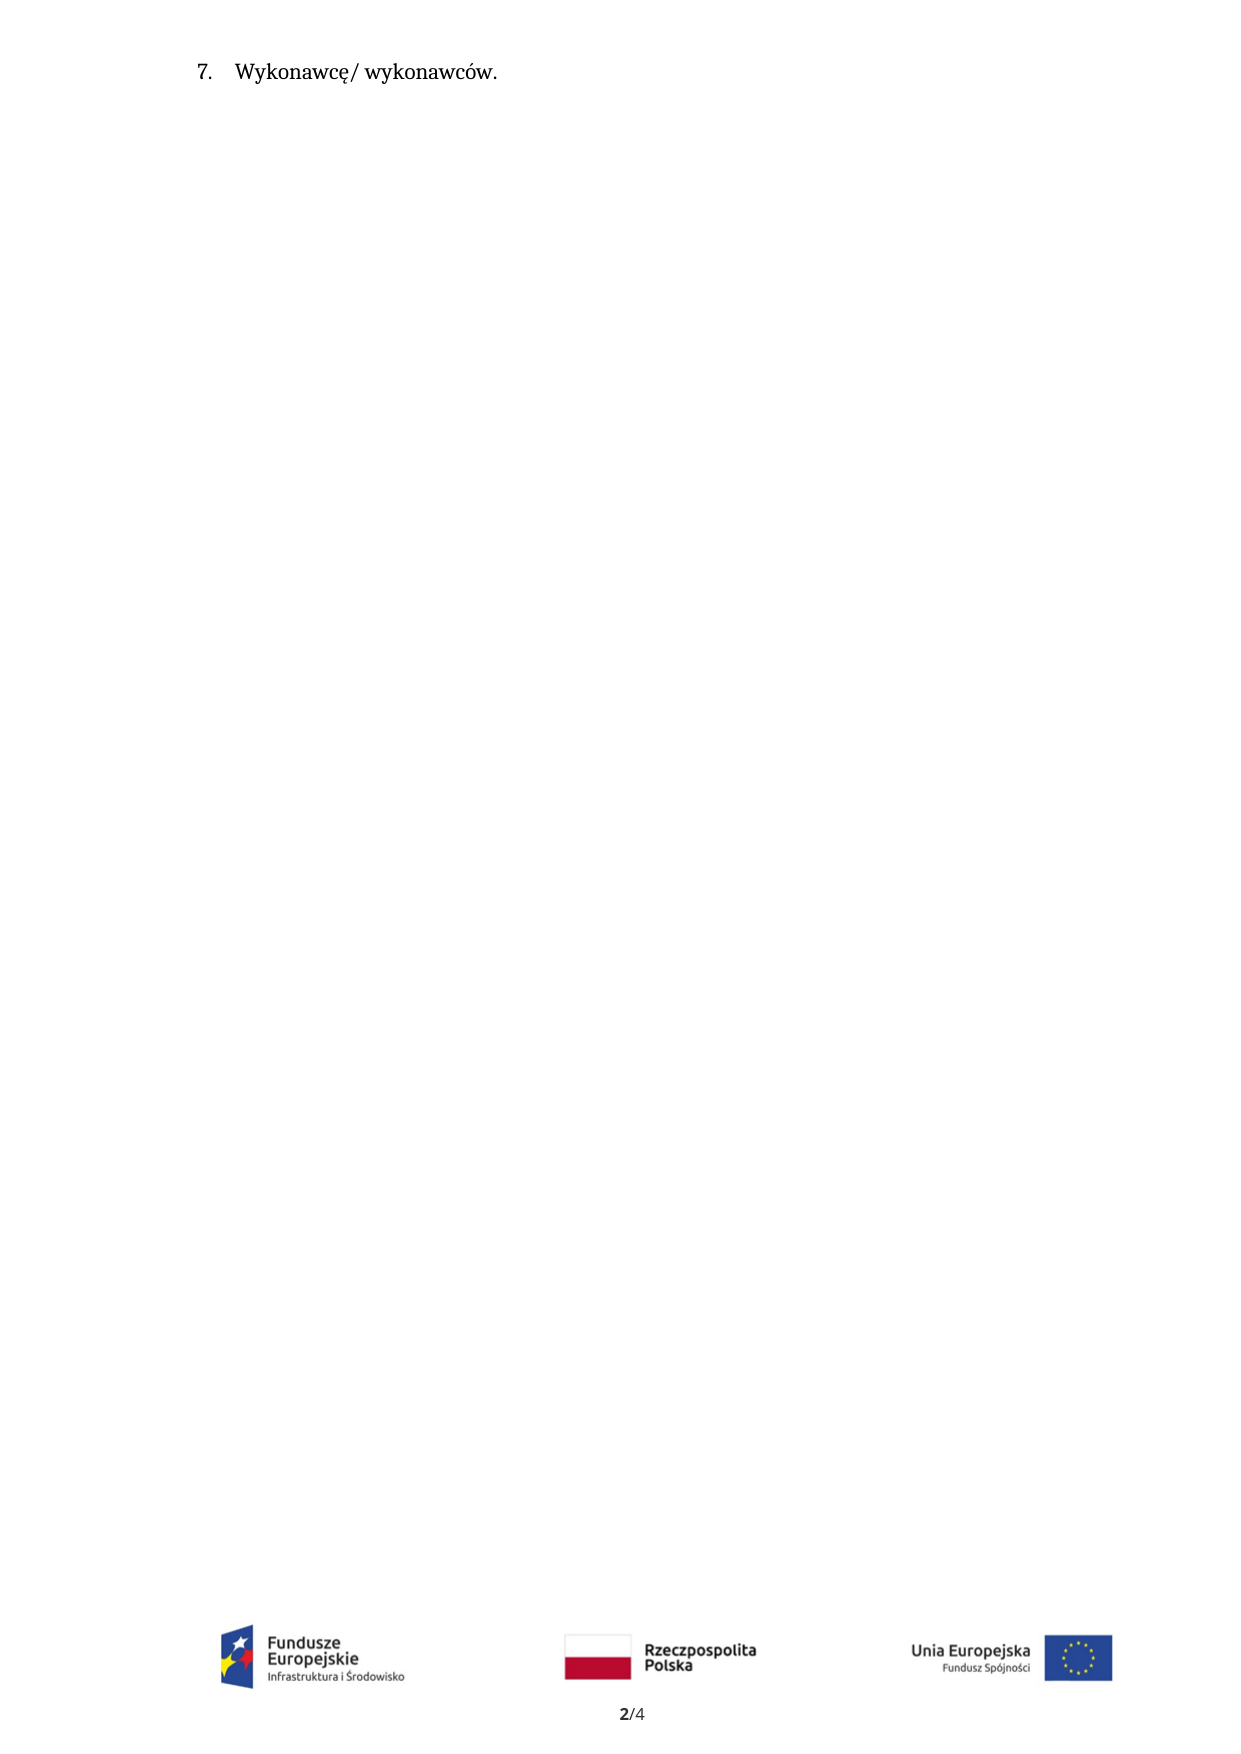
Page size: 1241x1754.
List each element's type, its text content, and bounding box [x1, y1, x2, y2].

picture [201, 1600, 1123, 1703]
list Wykonawcę/ wykonawców. [197, 59, 1122, 84]
